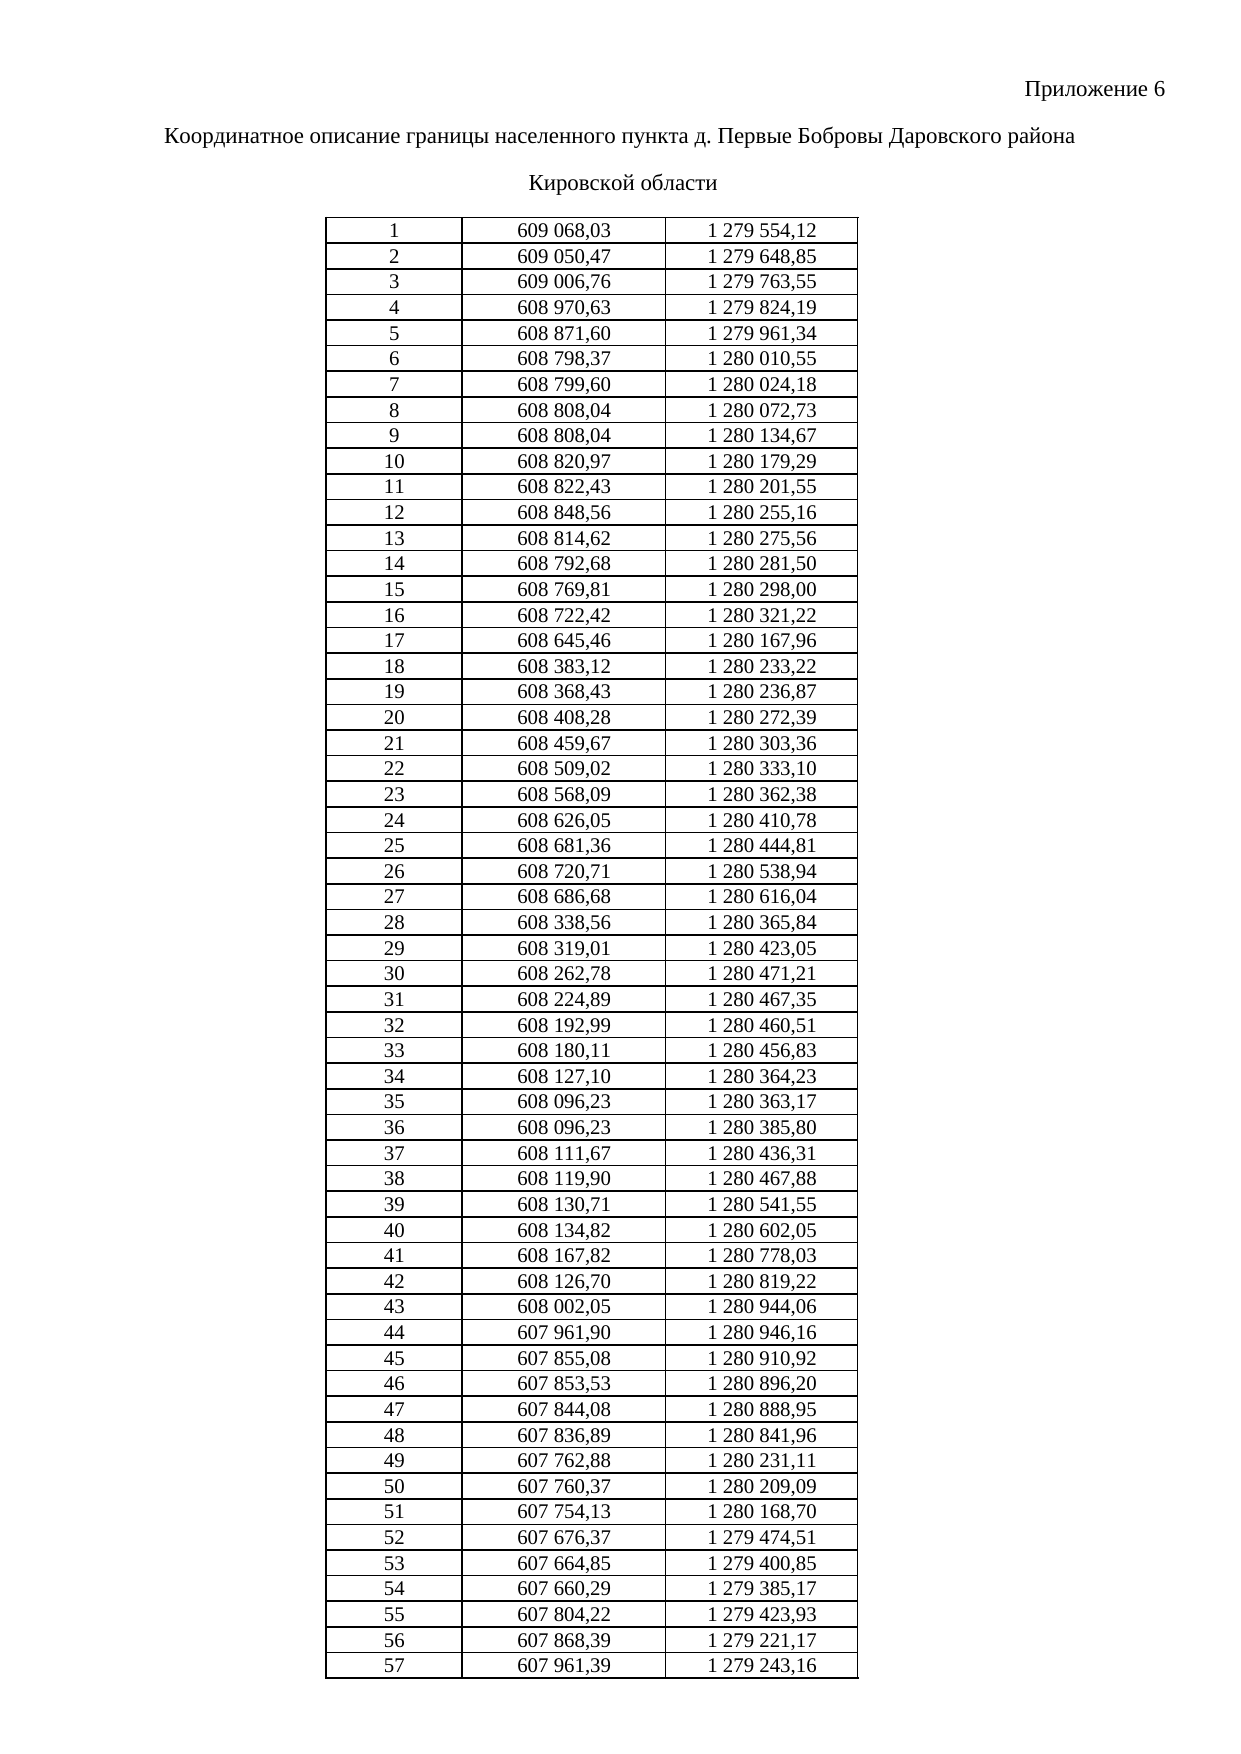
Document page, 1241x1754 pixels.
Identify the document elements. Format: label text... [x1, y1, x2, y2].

table_cell 608 871,60 [463, 321, 665, 345]
table_cell 608 459,67 [463, 731, 665, 755]
table_cell 6 [327, 346, 461, 370]
table_cell 608 970,63 [463, 295, 665, 319]
table_cell 1 279 243,16 [666, 1653, 857, 1677]
table_cell 28 [327, 910, 461, 934]
table_cell 36 [327, 1115, 461, 1139]
table_cell 608 096,23 [463, 1090, 665, 1113]
table_cell 26 [327, 859, 461, 883]
table_cell 1 280 602,05 [666, 1218, 857, 1242]
table_cell 29 [327, 936, 461, 960]
table_cell 1 280 410,78 [666, 808, 857, 832]
table_cell 608 338,56 [463, 910, 665, 934]
table_cell 1 280 179,29 [666, 449, 857, 473]
text Приложение 6 [75, 75, 1165, 101]
table_cell 607 676,37 [463, 1525, 665, 1549]
table_cell 1 280 460,51 [666, 1013, 857, 1037]
table_cell 1 280 467,35 [666, 987, 857, 1011]
table_cell 607 760,37 [463, 1474, 665, 1498]
table_cell 1 280 819,22 [666, 1269, 857, 1293]
table_cell 38 [327, 1166, 461, 1190]
table_cell 608 130,71 [463, 1192, 665, 1216]
table_cell 607 754,13 [463, 1500, 665, 1523]
table_cell 48 [327, 1423, 461, 1447]
table_cell 608 319,01 [463, 936, 665, 960]
table_cell 608 126,70 [463, 1269, 665, 1293]
table_cell 1 280 209,09 [666, 1474, 857, 1498]
table_cell 608 096,23 [463, 1115, 665, 1139]
table_cell 608 681,36 [463, 833, 665, 857]
table_cell 607 853,53 [463, 1371, 665, 1395]
table_cell 1 280 236,87 [666, 680, 857, 703]
table_cell 608 224,89 [463, 987, 665, 1011]
table_cell 1 280 910,92 [666, 1346, 857, 1370]
table_cell 1 279 824,19 [666, 295, 857, 319]
table_cell 1 280 385,80 [666, 1115, 857, 1139]
table_cell 608 568,09 [463, 782, 665, 806]
table_cell 1 280 538,94 [666, 859, 857, 883]
table_cell 1 280 444,81 [666, 833, 857, 857]
table_cell 1 280 231,11 [666, 1448, 857, 1472]
table_cell 23 [327, 782, 461, 806]
table_cell 47 [327, 1397, 461, 1421]
table_cell 608 814,62 [463, 526, 665, 550]
table_cell 608 408,28 [463, 705, 665, 729]
table_cell 608 167,82 [463, 1243, 665, 1267]
table_cell 56 [327, 1628, 461, 1652]
table_cell 20 [327, 705, 461, 729]
table_cell 22 [327, 756, 461, 780]
table_cell 21 [327, 731, 461, 755]
table_cell 1 280 272,39 [666, 705, 857, 729]
table_cell 11 [327, 475, 461, 498]
table_cell 30 [327, 961, 461, 985]
table_cell 39 [327, 1192, 461, 1216]
table_cell 40 [327, 1218, 461, 1242]
table_cell 16 [327, 603, 461, 627]
table_cell 1 280 298,00 [666, 577, 857, 601]
table_cell 608 127,10 [463, 1064, 665, 1088]
table_cell 608 798,37 [463, 346, 665, 370]
table_cell 1 280 134,67 [666, 423, 857, 447]
table_cell 10 [327, 449, 461, 473]
table_cell 50 [327, 1474, 461, 1498]
table_cell 608 119,90 [463, 1166, 665, 1190]
table_cell 1 280 363,17 [666, 1090, 857, 1113]
table_cell 42 [327, 1269, 461, 1293]
table_cell 8 [327, 398, 461, 422]
table_cell 1 280 168,70 [666, 1500, 857, 1523]
table_cell 608 720,71 [463, 859, 665, 883]
table_cell 55 [327, 1602, 461, 1626]
table_cell 608 722,42 [463, 603, 665, 627]
table_cell 49 [327, 1448, 461, 1472]
table_cell 1 280 471,21 [666, 961, 857, 985]
table_cell 608 808,04 [463, 423, 665, 447]
table_header 609 068,03 [463, 218, 665, 242]
table_cell 46 [327, 1371, 461, 1395]
table_cell 52 [327, 1525, 461, 1549]
table_cell 1 280 321,22 [666, 603, 857, 627]
table_cell 53 [327, 1551, 461, 1575]
table_cell 17 [327, 628, 461, 652]
table_cell 9 [327, 423, 461, 447]
table_cell 5 [327, 321, 461, 345]
table_cell 27 [327, 885, 461, 908]
table_cell 18 [327, 654, 461, 678]
table_cell 54 [327, 1576, 461, 1600]
table_cell 1 280 362,38 [666, 782, 857, 806]
table_cell 1 280 201,55 [666, 475, 857, 498]
table_cell 608 822,43 [463, 475, 665, 498]
table_cell 3 [327, 270, 461, 293]
table_cell 608 368,43 [463, 680, 665, 703]
table_cell 43 [327, 1295, 461, 1318]
table_cell 35 [327, 1090, 461, 1113]
table_cell 608 383,12 [463, 654, 665, 678]
table_cell 608 002,05 [463, 1295, 665, 1318]
table_cell 1 279 648,85 [666, 244, 857, 268]
table_cell 44 [327, 1320, 461, 1344]
table_cell 13 [327, 526, 461, 550]
table_cell 7 [327, 372, 461, 396]
table_cell 607 836,89 [463, 1423, 665, 1447]
table_cell 1 280 010,55 [666, 346, 857, 370]
table_cell 1 279 423,93 [666, 1602, 857, 1626]
table_cell 1 280 281,50 [666, 551, 857, 575]
table_cell 607 664,85 [463, 1551, 665, 1575]
table_cell 1 280 888,95 [666, 1397, 857, 1421]
table_cell 41 [327, 1243, 461, 1267]
table_cell 1 279 400,85 [666, 1551, 857, 1575]
table_cell 1 280 946,16 [666, 1320, 857, 1344]
table_cell 1 280 364,23 [666, 1064, 857, 1088]
table_cell 1 279 961,34 [666, 321, 857, 345]
table_cell 2 [327, 244, 461, 268]
text Координатное описание границы населенного пункта д. Первые Бобровы Даровского района [75, 122, 1165, 148]
table_cell 608 180,11 [463, 1038, 665, 1062]
table_cell 608 262,78 [463, 961, 665, 985]
table_cell 608 820,97 [463, 449, 665, 473]
table_cell 607 961,90 [463, 1320, 665, 1344]
table_header 1 279 554,12 [666, 218, 857, 242]
table_cell 12 [327, 500, 461, 524]
table_cell 1 279 221,17 [666, 1628, 857, 1652]
table_cell 609 006,76 [463, 270, 665, 293]
table_cell 1 280 072,73 [666, 398, 857, 422]
table_cell 1 280 841,96 [666, 1423, 857, 1447]
table_cell 608 626,05 [463, 808, 665, 832]
table_cell 14 [327, 551, 461, 575]
table_cell 1 280 541,55 [666, 1192, 857, 1216]
table_cell 1 280 303,36 [666, 731, 857, 755]
table_cell 34 [327, 1064, 461, 1088]
table_cell 1 280 275,56 [666, 526, 857, 550]
table_cell 1 280 365,84 [666, 910, 857, 934]
table_cell 608 111,67 [463, 1141, 665, 1165]
table_cell 24 [327, 808, 461, 832]
table_cell 15 [327, 577, 461, 601]
table_cell 1 279 763,55 [666, 270, 857, 293]
table_cell 1 280 167,96 [666, 628, 857, 652]
table_cell 607 961,39 [463, 1653, 665, 1677]
table_cell 1 280 333,10 [666, 756, 857, 780]
table_cell 1 280 255,16 [666, 500, 857, 524]
table_cell 607 762,88 [463, 1448, 665, 1472]
table_cell 608 134,82 [463, 1218, 665, 1242]
table_cell 51 [327, 1500, 461, 1523]
table_cell 609 050,47 [463, 244, 665, 268]
table_header 1 [327, 218, 461, 242]
table_cell 608 686,68 [463, 885, 665, 908]
table_cell 19 [327, 680, 461, 703]
table_cell 607 844,08 [463, 1397, 665, 1421]
table_cell 1 280 778,03 [666, 1243, 857, 1267]
table_cell 1 280 896,20 [666, 1371, 857, 1395]
table_cell 607 855,08 [463, 1346, 665, 1370]
table_cell 1 279 474,51 [666, 1525, 857, 1549]
text Кировской области [75, 169, 1165, 196]
table_cell 607 660,29 [463, 1576, 665, 1600]
table_cell 607 804,22 [463, 1602, 665, 1626]
table_cell 32 [327, 1013, 461, 1037]
table_cell 608 645,46 [463, 628, 665, 652]
table_cell 25 [327, 833, 461, 857]
table_cell 608 808,04 [463, 398, 665, 422]
table_cell 1 280 423,05 [666, 936, 857, 960]
table_cell 608 848,56 [463, 500, 665, 524]
table_cell 608 192,99 [463, 1013, 665, 1037]
table_cell 1 279 385,17 [666, 1576, 857, 1600]
table_cell 57 [327, 1653, 461, 1677]
table_cell 1 280 233,22 [666, 654, 857, 678]
table_cell 1 280 944,06 [666, 1295, 857, 1318]
table_cell 608 799,60 [463, 372, 665, 396]
table_cell 31 [327, 987, 461, 1011]
table_cell 608 792,68 [463, 551, 665, 575]
table_cell 33 [327, 1038, 461, 1062]
table_cell 607 868,39 [463, 1628, 665, 1652]
table_cell 608 769,81 [463, 577, 665, 601]
table_cell 608 509,02 [463, 756, 665, 780]
table_cell 1 280 456,83 [666, 1038, 857, 1062]
table_cell 37 [327, 1141, 461, 1165]
table_cell 1 280 436,31 [666, 1141, 857, 1165]
table_cell 4 [327, 295, 461, 319]
table_cell 1 280 024,18 [666, 372, 857, 396]
table_cell 1 280 467,88 [666, 1166, 857, 1190]
table_cell 45 [327, 1346, 461, 1370]
table_cell 1 280 616,04 [666, 885, 857, 908]
